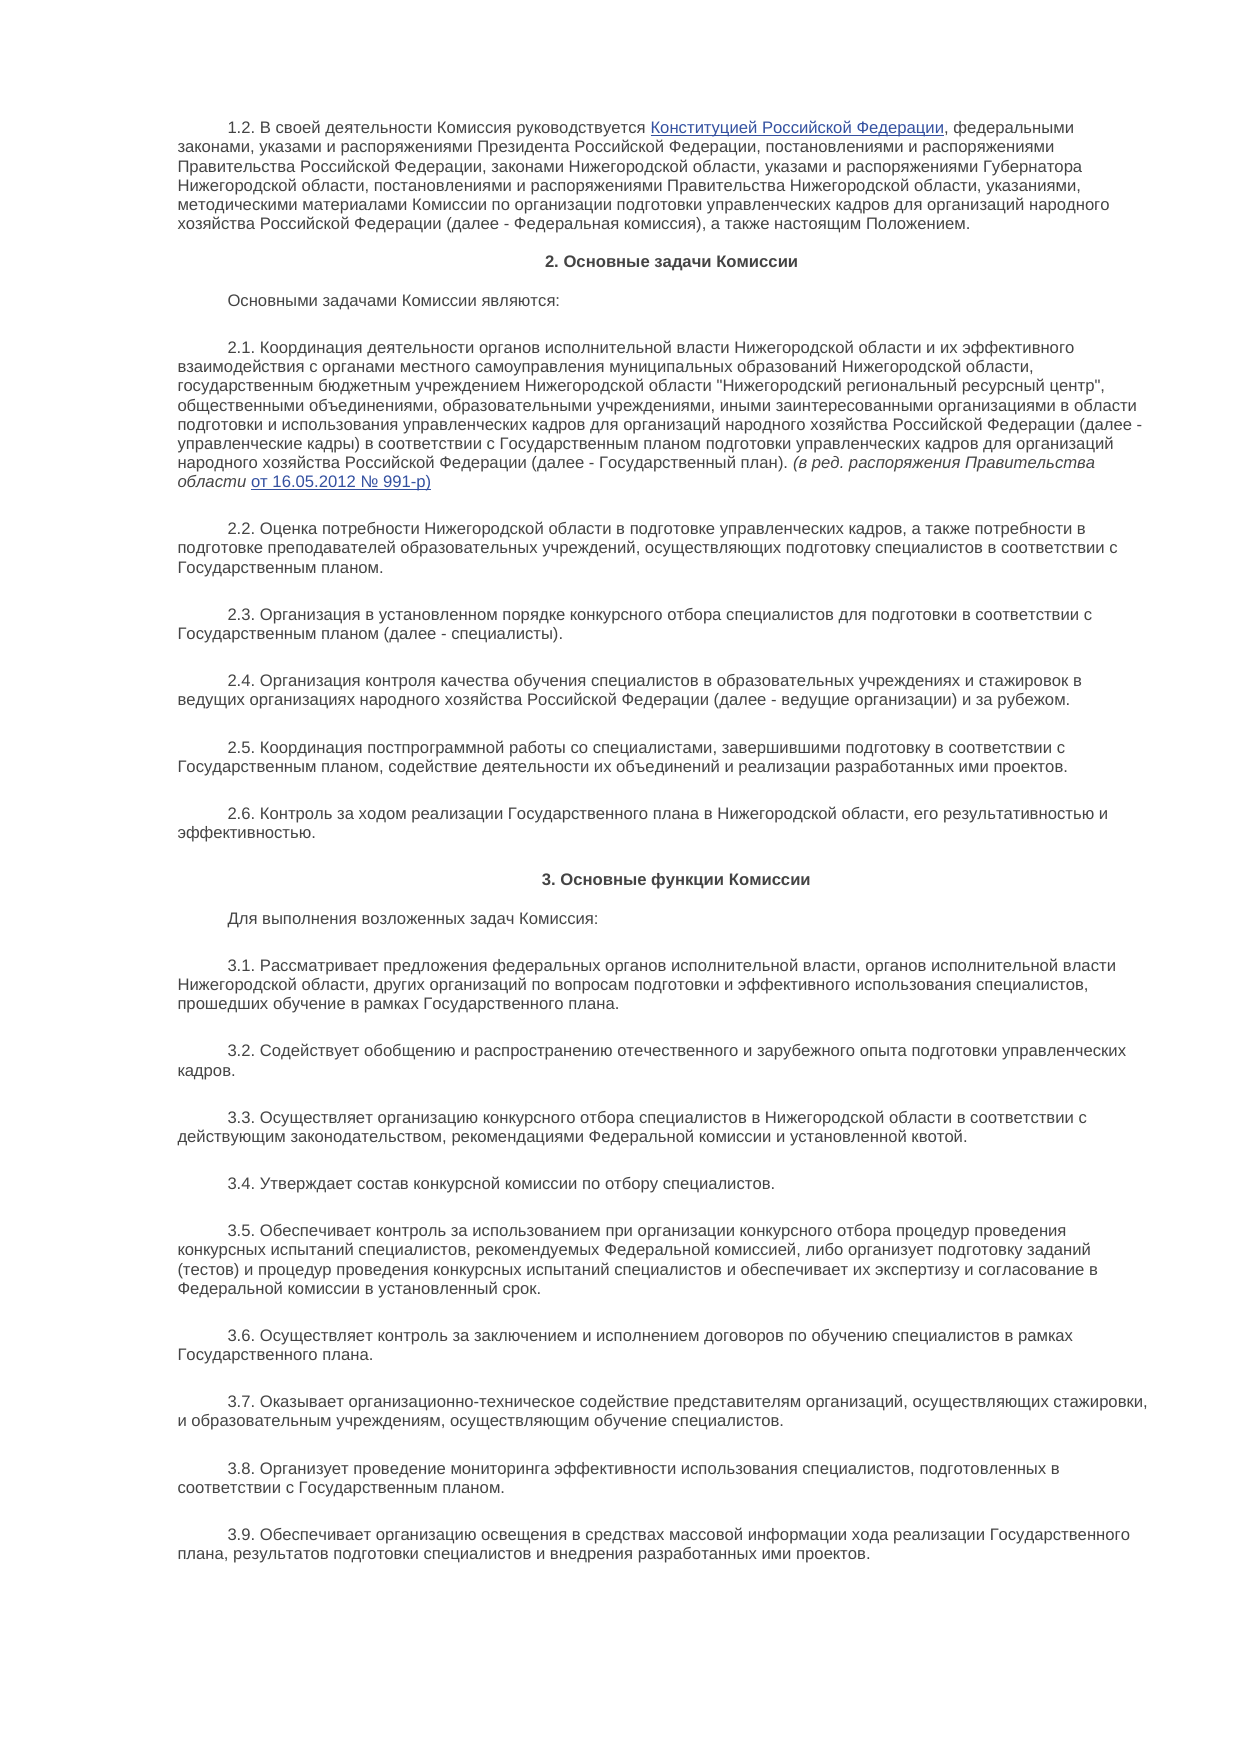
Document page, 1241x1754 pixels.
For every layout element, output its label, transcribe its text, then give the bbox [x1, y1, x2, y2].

text 3.1. Рассматривает предложения федеральных органов исполнительной власти, органов исполнительной власти Нижегородской области, других организаций по вопросам подготовки и эффективного использования специалистов, прошедших обучение в рамках Государственного плана. [177, 956, 1152, 1041]
text 2.2. Оценка потребности Нижегородской области в подготовке управленческих кадров, а также потребности в подготовке преподавателей образовательных учреждений, осуществляющих подготовку специалистов в соответствии с Государственным планом. [177, 519, 1152, 605]
text 3.8. Организует проведение мониторинга эффективности использования специалистов, подготовленных в соответствии с Государственным планом. [177, 1458, 1152, 1525]
text 2.4. Организация контроля качества обучения специалистов в образовательных учреждениях и стажировок в ведущих организациях народного хозяйства Российской Федерации (далее - ведущие организации) и за рубежом. [177, 671, 1152, 737]
text 2.1. Координация деятельности органов исполнительной власти Нижегородской области и их эффективного взаимодействия с органами местного самоуправления муниципальных образований Нижегородской области, государственным бюджетным учреждением Нижегородской области "Нижегородский региональный ресурсный центр", общественными объединениями, образовательными учреждениями, иными заинтересованными организациями в области подготовки и использования управленческих кадров для организаций народного хозяйства Российской Федерации (далее - управленческие кадры) в соответствии с Государственным планом подготовки управленческих кадров для организаций народного хозяйства Российской Федерации (далее - Государственный план). (в ред. распоряжения Правительства области от 16.05.2012 № 991-р) [177, 338, 1152, 519]
text Основными задачами Комиссии являются: [177, 291, 1152, 338]
text 2.5. Координация постпрограммной работы со специалистами, завершившими подготовку в соответствии с Государственным планом, содействие деятельности их объединений и реализации разработанных ими проектов. [177, 737, 1152, 804]
text 3.6. Осуществляет контроль за заключением и исполнением договоров по обучению специалистов в рамках Государственного плана. [177, 1326, 1152, 1392]
text 3.5. Обеспечивает контроль за использованием при организации конкурсного отбора процедур проведения конкурсных испытаний специалистов, рекомендуемых Федеральной комиссией, либо организует подготовку заданий (тестов) и процедур проведения конкурсных испытаний специалистов и обеспечивает их экспертизу и согласование в Федеральной комиссии в установленный срок. [177, 1221, 1152, 1326]
text 3.4. Утверждает состав конкурсной комиссии по отбору специалистов. [177, 1174, 1152, 1221]
text 3.3. Осуществляет организацию конкурсного отбора специалистов в Нижегородской области в соответствии с действующим законодательством, рекомендациями Федеральной комиссии и установленной квотой. [177, 1107, 1152, 1174]
text 1.2. В своей деятельности Комиссия руководствуется Конституцией Российской Федерации, федеральными законами, указами и распоряжениями Президента Российской Федерации, постановлениями и распоряжениями Правительства Российской Федерации, законами Нижегородской области, указами и распоряжениями Губернатора Нижегородской области, постановлениями и распоряжениями Правительства Нижегородской области, указаниями, методическими материалами Комиссии по организации подготовки управленческих кадров для организаций народного хозяйства Российской Федерации (далее - Федеральная комиссия), а также настоящим Положением. [177, 118, 1152, 233]
text Для выполнения возложенных задач Комиссия: [177, 908, 1152, 956]
text 3.7. Оказывает организационно-техническое содействие представителям организаций, осуществляющих стажировки, и образовательным учреждениям, осуществляющим обучение специалистов. [177, 1392, 1152, 1458]
text 2. Основные задачи Комиссии [177, 252, 1152, 271]
text 3.2. Содействует обобщению и распространению отечественного и зарубежного опыта подготовки управленческих кадров. [177, 1041, 1152, 1107]
text 3.9. Обеспечивает организацию освещения в средствах массовой информации хода реализации Государственного плана, результатов подготовки специалистов и внедрения разработанных ими проектов. [177, 1525, 1152, 1591]
text 2.3. Организация в установленном порядке конкурсного отбора специалистов для подготовки в соответствии с Государственным планом (далее - специалисты). [177, 605, 1152, 671]
text 2.6. Контроль за ходом реализации Государственного плана в Нижегородской области, его результативностью и эффективностью. [177, 804, 1152, 870]
text 3. Основные функции Комиссии [177, 870, 1152, 889]
